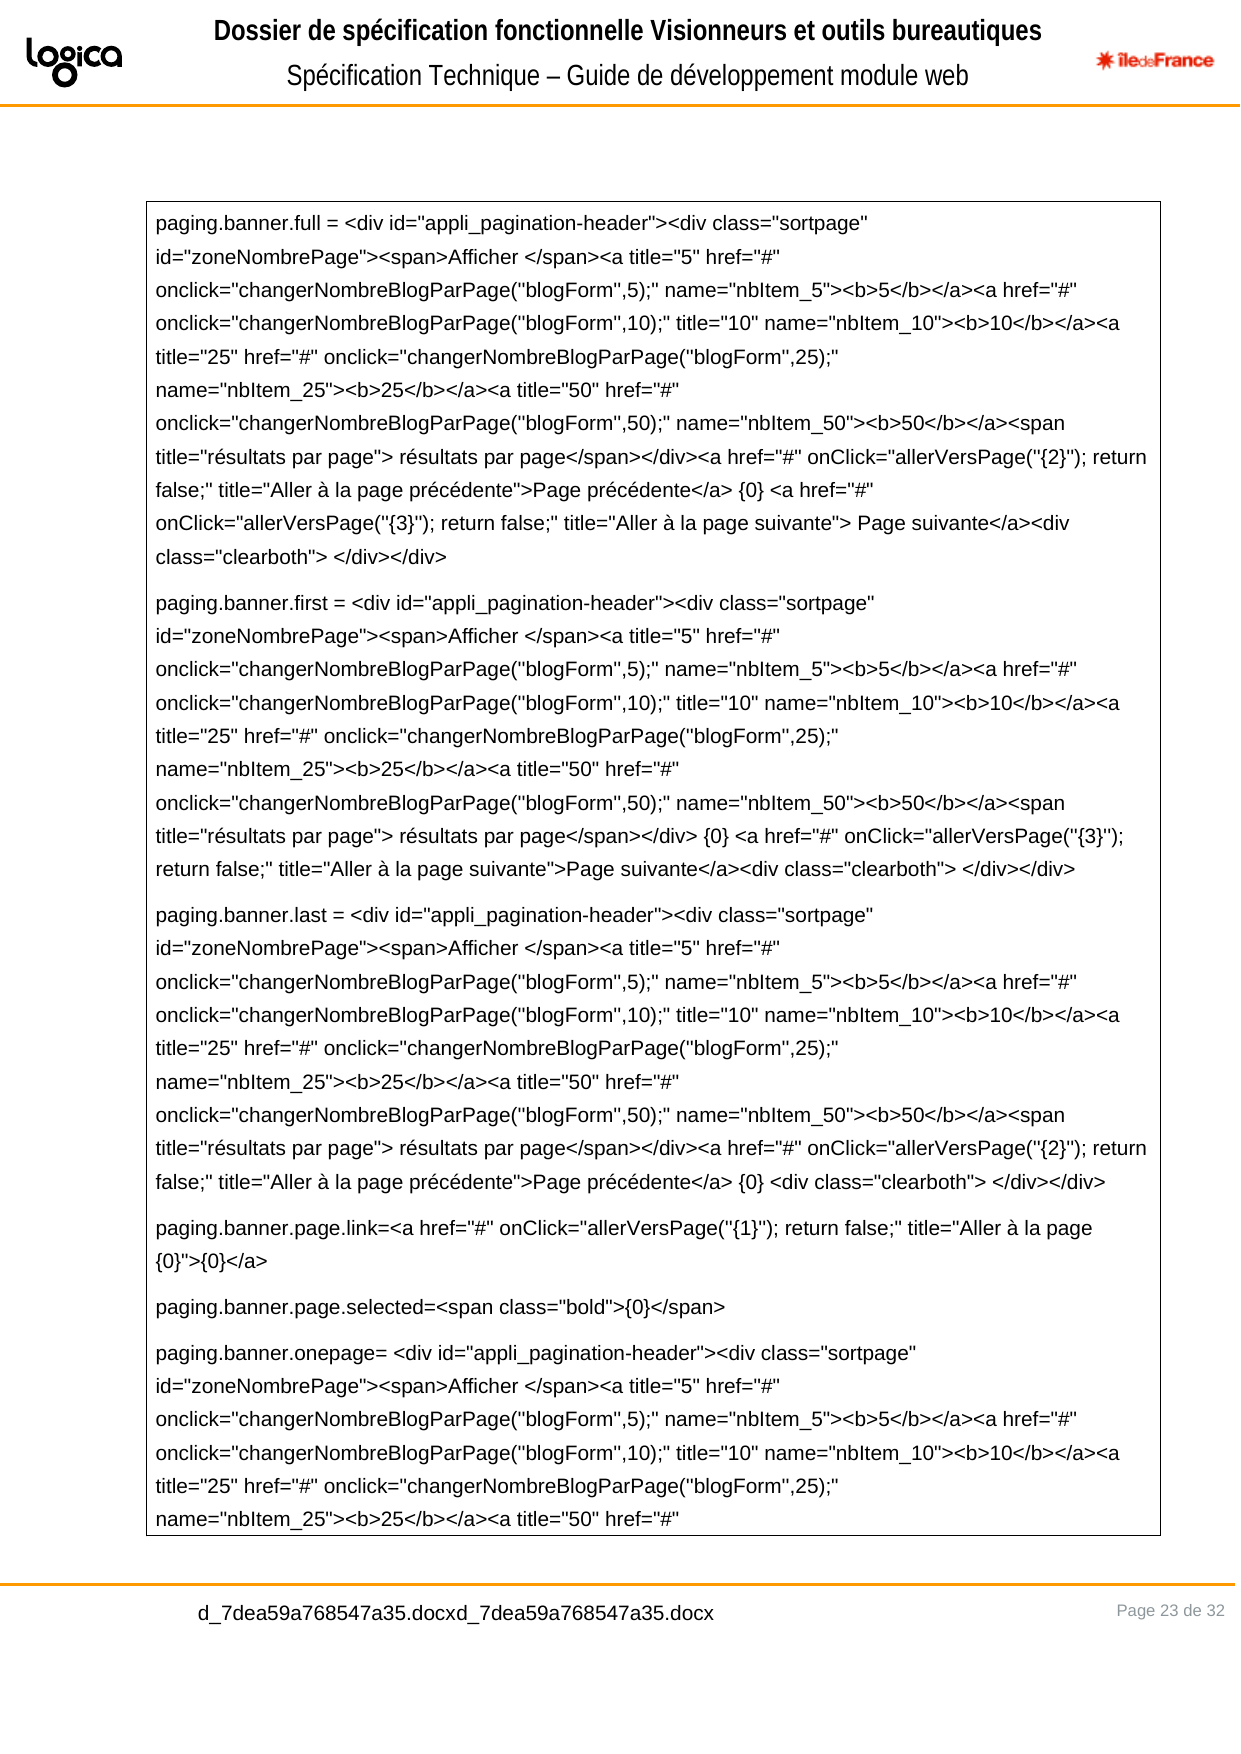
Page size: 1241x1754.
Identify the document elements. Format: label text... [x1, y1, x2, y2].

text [147, 1330, 1160, 1535]
picture [1087, 40, 1224, 80]
text paging.banner.page.selected=<span class="bold">{0}</span> [147, 1284, 1160, 1321]
text paging.banner.last = <div id="appli_pagination-header"><div class="sortpage" id="zoneNombrePage"><span>Afficher </span><a title="5" href="#" onclick="changerNombreBlogParPage(''blogForm'',5);" name="nbItem_5"><b>5</b></a><a href="#" onclick="changerNombreBlogParPage(''blogForm'',10);" title="10" name="nbItem_10"><b>10</b></a><a title="25" href="#" onclick="changerNombreBlogParPage(''blogForm'',25);" name="nbItem_25"><b>25</b></a><a title="50" href="#" onclick="changerNombreBlogParPage(''blogForm'',50);" name="nbItem_50"><b>50</b></a><span title="résultats par page"> résultats par page</span></div><a href="#" onClick="allerVersPage(''{2}''); return false;" title="Aller à la page précédente">Page précédente</a> {0} <div class="clearboth"> </div></div> [147, 893, 1160, 1196]
text paging.banner.full = <div id="appli_pagination-header"><div class="sortpage" id="zoneNombrePage"><span>Afficher </span><a title="5" href="#" onclick="changerNombreBlogParPage(''blogForm'',5);" name="nbItem_5"><b>5</b></a><a href="#" onclick="changerNombreBlogParPage(''blogForm'',10);" title="10" name="nbItem_10"><b>10</b></a><a title="25" href="#" onclick="changerNombreBlogParPage(''blogForm'',25);" name="nbItem_25"><b>25</b></a><a title="50" href="#" onclick="changerNombreBlogParPage(''blogForm'',50);" name="nbItem_50"><b>50</b></a><span title="résultats par page"> résultats par page</span></div><a href="#" onClick="allerVersPage(''{2}''); return false;" title="Aller à la page précédente">Page précédente</a> {0} <a href="#" onClick="allerVersPage(''{3}''); return false;" title="Aller à la page suivante"> Page suivante</a><div class="clearboth"> </div></div> [147, 202, 1160, 571]
text paging.banner.page.link=<a href="#" onClick="allerVersPage(''{1}''); return false;" title="Aller à la page {0}">{0}</a> [147, 1205, 1160, 1275]
text paging.banner.first = <div id="appli_pagination-header"><div class="sortpage" id="zoneNombrePage"><span>Afficher </span><a title="5" href="#" onclick="changerNombreBlogParPage(''blogForm'',5);" name="nbItem_5"><b>5</b></a><a href="#" onclick="changerNombreBlogParPage(''blogForm'',10);" title="10" name="nbItem_10"><b>10</b></a><a title="25" href="#" onclick="changerNombreBlogParPage(''blogForm'',25);" name="nbItem_25"><b>25</b></a><a title="50" href="#" onclick="changerNombreBlogParPage(''blogForm'',50);" name="nbItem_50"><b>50</b></a><span title="résultats par page"> résultats par page</span></div> {0} <a href="#" onClick="allerVersPage(''{3}''); return false;" title="Aller à la page suivante">Page suivante</a><div class="clearboth"> </div></div> [147, 580, 1160, 883]
